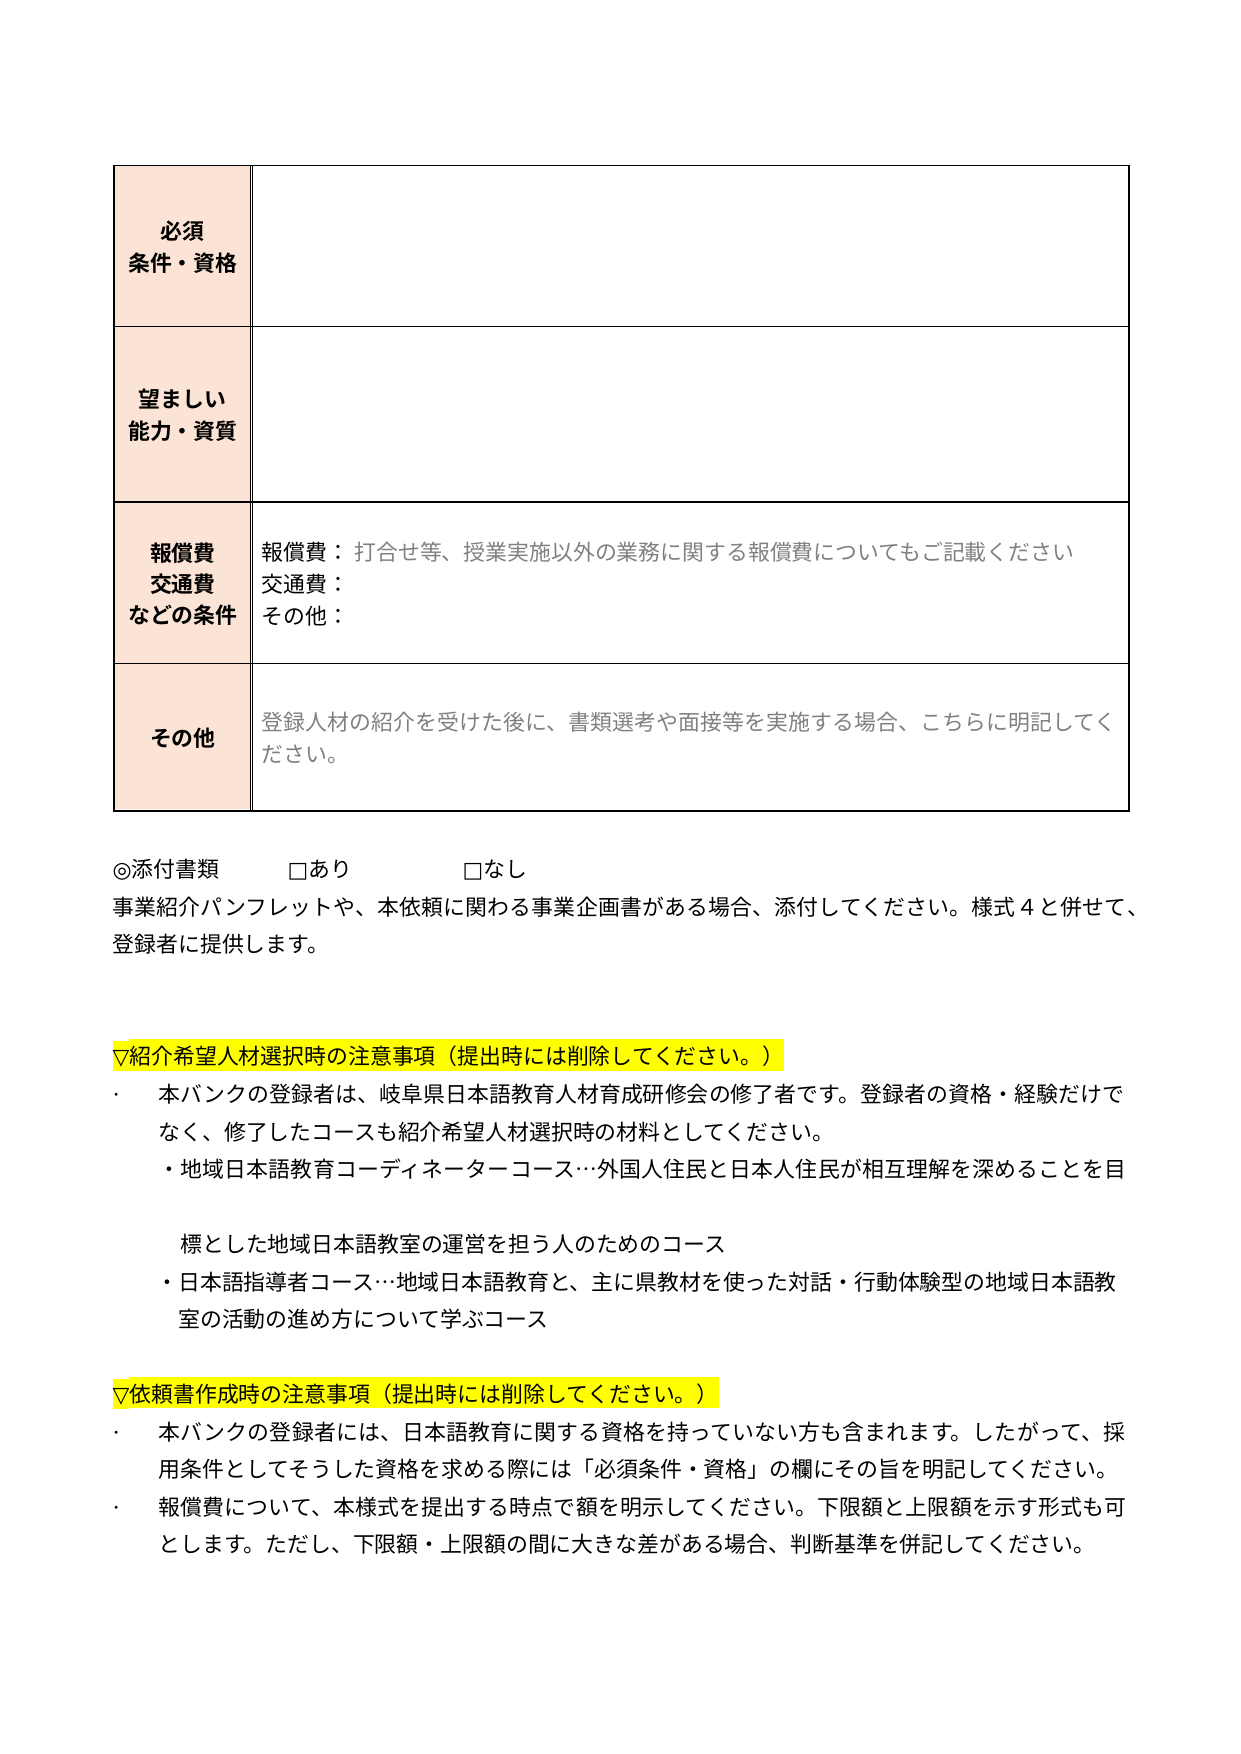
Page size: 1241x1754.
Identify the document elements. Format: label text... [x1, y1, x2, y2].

table_cell [253, 327, 1128, 501]
text ▽依頼書作成時の注意事項（提出時には削除してください。） [112, 1374, 1128, 1412]
table_cell 必須 条件・資格 [115, 166, 250, 326]
table_cell 登録人材の紹介を受けた後に、書類選考や面接等を実施する場合、こちらに明記してください。 [253, 664, 1128, 809]
table_cell [253, 166, 1128, 326]
list 報償費について、本様式を提出する時点で額を明示してください。下限額と上限額を示す形式も可とします。ただし、下限額・上限額の間に大きな差がある場合、判断基準を併記してください。 [112, 1487, 1128, 1562]
table_cell その他 [115, 664, 250, 809]
table_cell 報償費： 打合せ等、授業実施以外の業務に関する報償費についてもご記載ください 交通費： その他： [253, 503, 1128, 663]
table_cell 報償費 交通費 などの条件 [115, 503, 250, 663]
text ▽紹介希望人材選択時の注意事項（提出時には削除してください。） [112, 1037, 1128, 1074]
list 本バンクの登録者には、日本語教育に関する資格を持っていない方も含まれます。したがって、採用条件としてそうした資格を求める際には「必須条件・資格」の欄にその旨を明記してください。 [112, 1412, 1128, 1487]
table_cell 望ましい 能力・資質 [115, 327, 250, 501]
text 事業紹介パンフレットや、本依頼に関わる事業企画書がある場合、添付してください。様式４と併せて、登録者に提供します。 [112, 887, 1128, 962]
list ・日本語指導者コース…地域日本語教育と、主に県教材を使った対話・行動体験型の地域日本語教 室の活動の進め方について学ぶコース [156, 1262, 1128, 1337]
list 本バンクの登録者は、岐阜県日本語教育人材育成研修会の修了者です。登録者の資格・経験だけでなく、修了したコースも紹介希望人材選択時の材料としてください。 ・地域日本語教育コーディネーターコース…外国人住民と日本人住民が相互理解を深めることを目 標とした地域日本語教室の運営を担う人のためのコース [112, 1074, 1128, 1262]
text ◎添付書類 □あり □なし [112, 849, 1128, 887]
